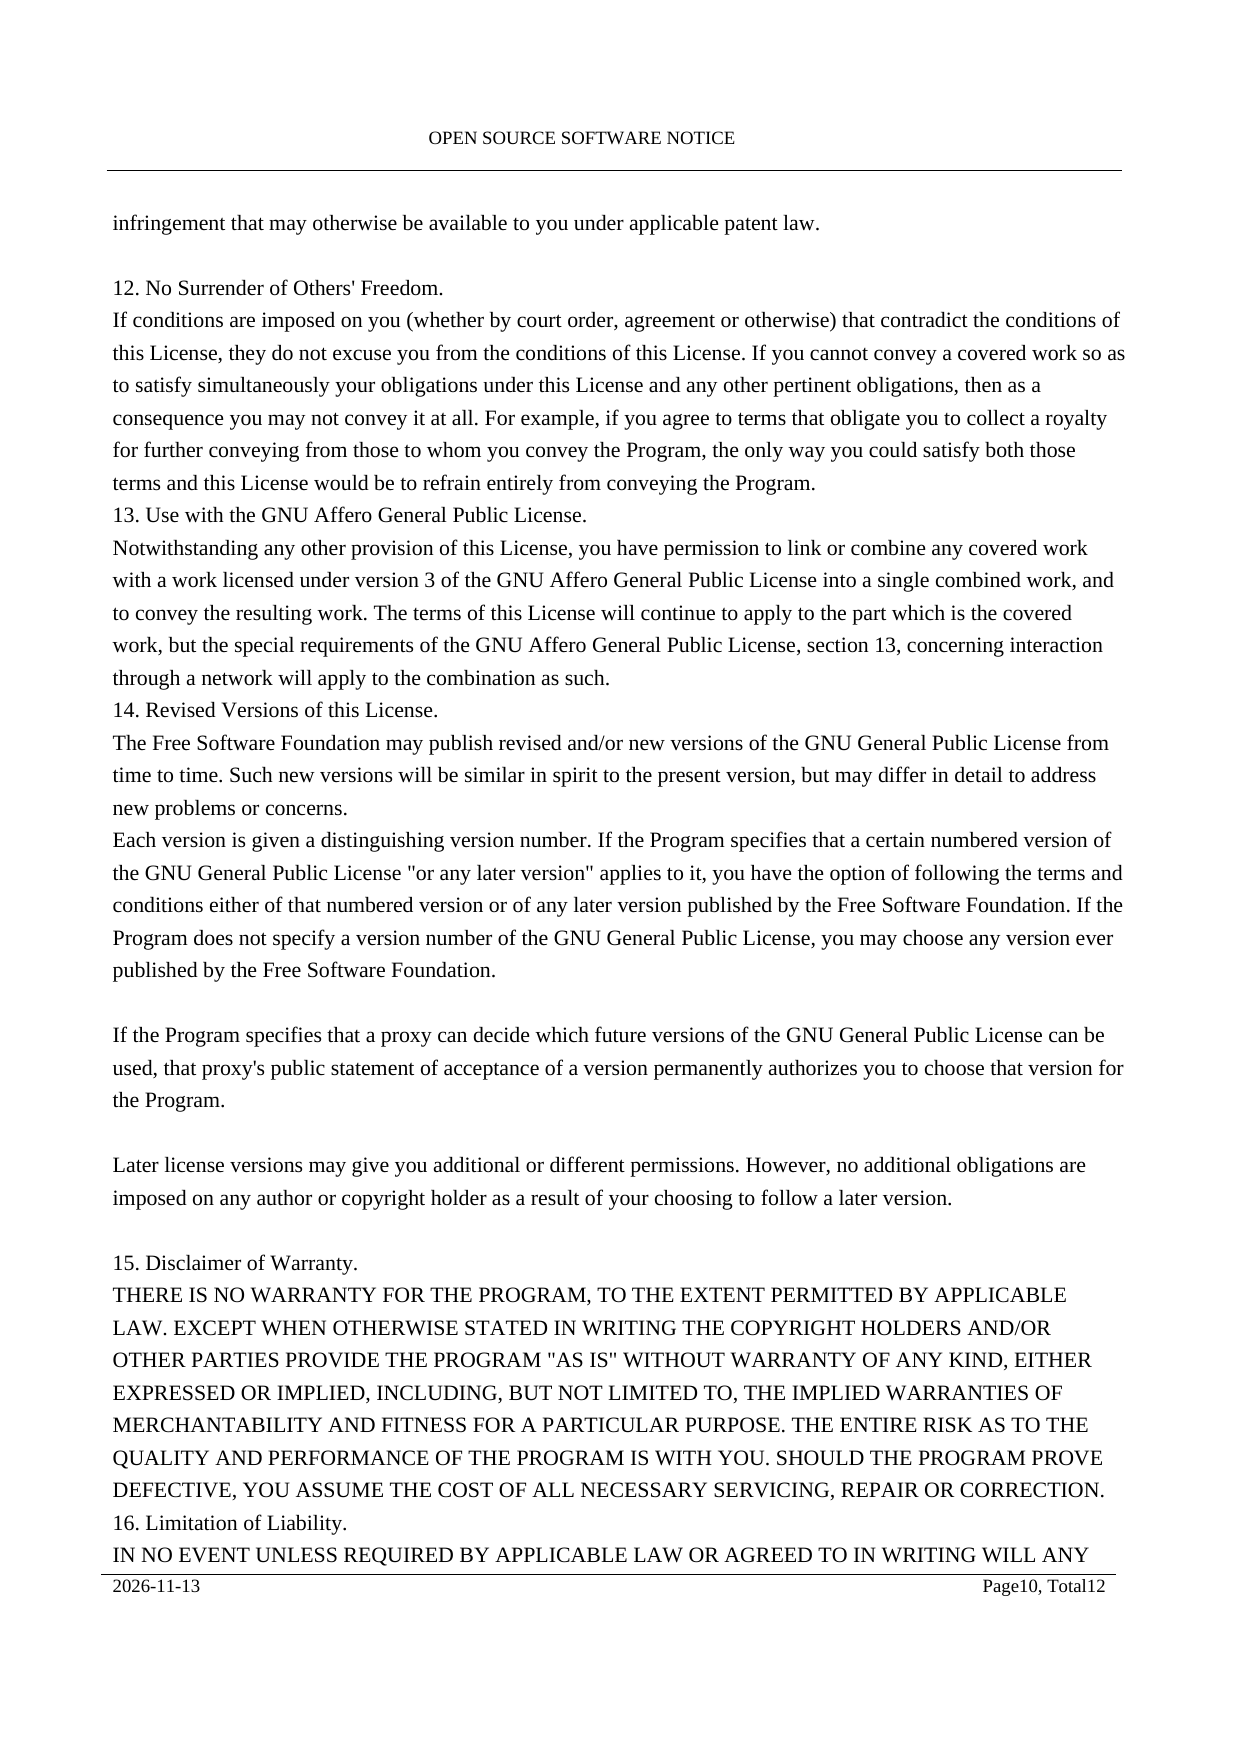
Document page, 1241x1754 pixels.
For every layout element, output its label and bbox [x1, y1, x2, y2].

text [112, 206, 1128, 1571]
